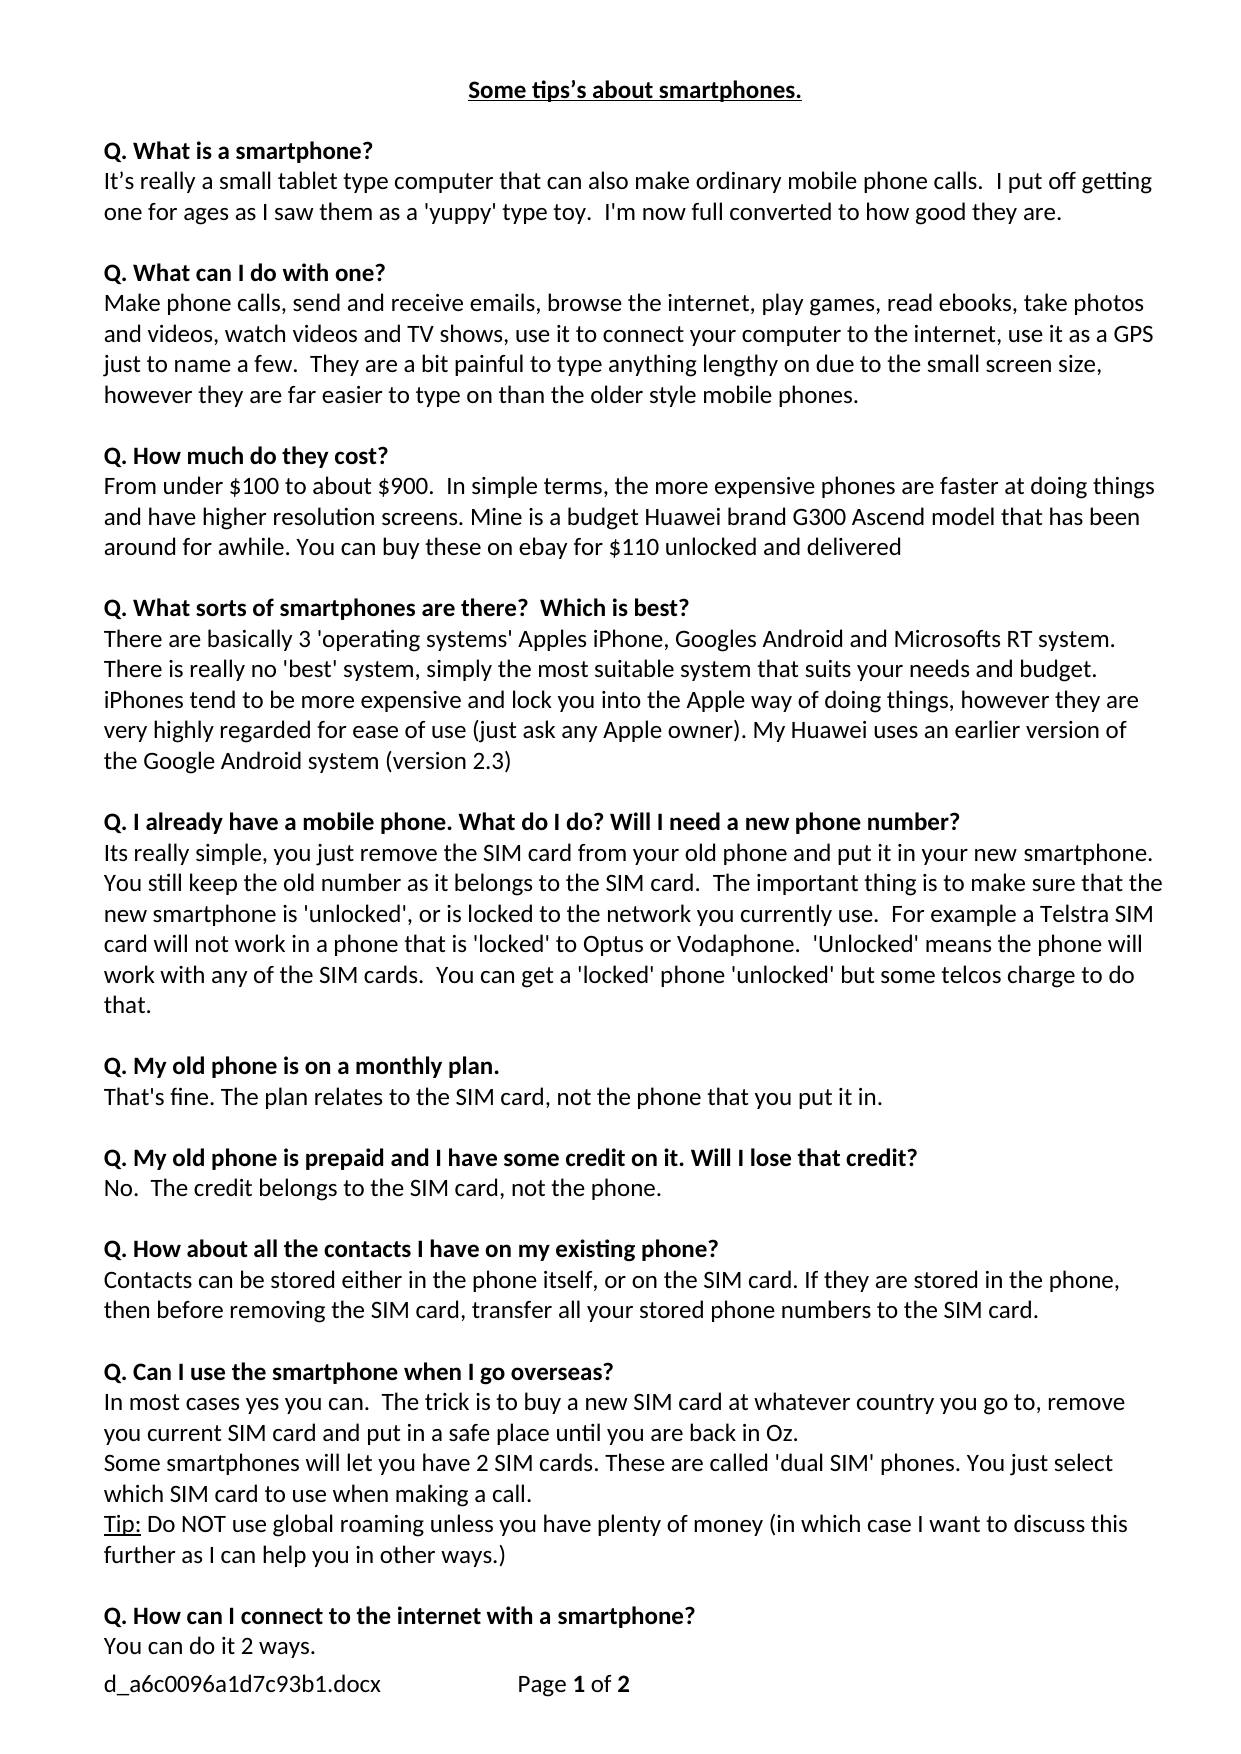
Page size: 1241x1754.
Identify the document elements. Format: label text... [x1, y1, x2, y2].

text That's fine. The plan relates to the SIM card, not the phone that you put it in. [103, 1081, 1167, 1111]
text Q. How much do they cost? [103, 440, 1167, 471]
text You can do it 2 ways. [103, 1630, 1167, 1661]
text In most cases yes you can. The trick is to buy a new SIM card at whatever country you go to, remove you current SIM card and put in a safe place until you are back in Oz. Some smartphones will let you have 2 SIM cards. These are called 'dual SIM' phones. You just select which SIM card to use when making a call. [103, 1386, 1167, 1508]
text Q. I already have a mobile phone. What do I do? Will I need a new phone number? [103, 806, 1167, 837]
text Make phone calls, send and receive emails, browse the internet, play games, read ebooks, take photos and videos, watch videos and TV shows, use it to connect your computer to the internet, use it as a GPS just to name a few. They are a bit painful to type anything lengthy on due to the small screen size, however they are far easier to type on than the older style mobile phones. [103, 287, 1167, 409]
text Q. What is a smartphone? [103, 135, 1167, 165]
text Tip: Do NOT use global roaming unless you have plenty of money (in which case I want to discuss this further as I can help you in other ways.) [103, 1508, 1167, 1569]
text Contacts can be stored either in the phone itself, or on the SIM card. If they are stored in the phone, then before removing the SIM card, transfer all your stored phone numbers to the SIM card. [103, 1264, 1167, 1325]
text From under $100 to about $900. In simple terms, the more expensive phones are faster at doing things and have higher resolution screens. Mine is a budget Huawei brand G300 Ascend model that has been around for awhile. You can buy these on ebay for $110 unlocked and delivered [103, 471, 1167, 562]
text Q. Can I use the smartphone when I go overseas? [103, 1356, 1167, 1386]
text Q. How about all the contacts I have on my existing phone? [103, 1233, 1167, 1264]
text Q. My old phone is on a monthly plan. [103, 1050, 1167, 1081]
text No. The credit belongs to the SIM card, not the phone. [103, 1172, 1167, 1203]
text Q. What sorts of smartphones are there? Which is best? [103, 593, 1167, 623]
text Q. What can I do with one? [103, 257, 1167, 287]
text There are basically 3 'operating systems' Apples iPhone, Googles Android and Microsofts RT system. There is really no 'best' system, simply the most suitable system that suits your needs and budget. iPhones tend to be more expensive and lock you into the Apple way of doing things, however they are very highly regarded for ease of use (just ask any Apple owner). My Huawei uses an earlier version of the Google Android system (version 2.3) [103, 623, 1167, 776]
text Q. How can I connect to the internet with a smartphone? [103, 1600, 1167, 1630]
text Its really simple, you just remove the SIM card from your old phone and put it in your new smartphone. You still keep the old number as it belongs to the SIM card. The important thing is to make sure that the new smartphone is 'unlocked', or is locked to the network you currently use. For example a Telstra SIM card will not work in a phone that is 'locked' to Optus or Vodaphone. 'Unlocked' means the phone will work with any of the SIM cards. You can get a 'locked' phone 'unlocked' but some telcos charge to do that. [103, 837, 1167, 1020]
text It’s really a small tablet type computer that can also make ordinary mobile phone calls. I put off getting one for ages as I saw them as a 'yuppy' type toy. I'm now full converted to how good they are. [103, 165, 1167, 226]
text Q. My old phone is prepaid and I have some credit on it. Will I lose that credit? [103, 1142, 1167, 1172]
